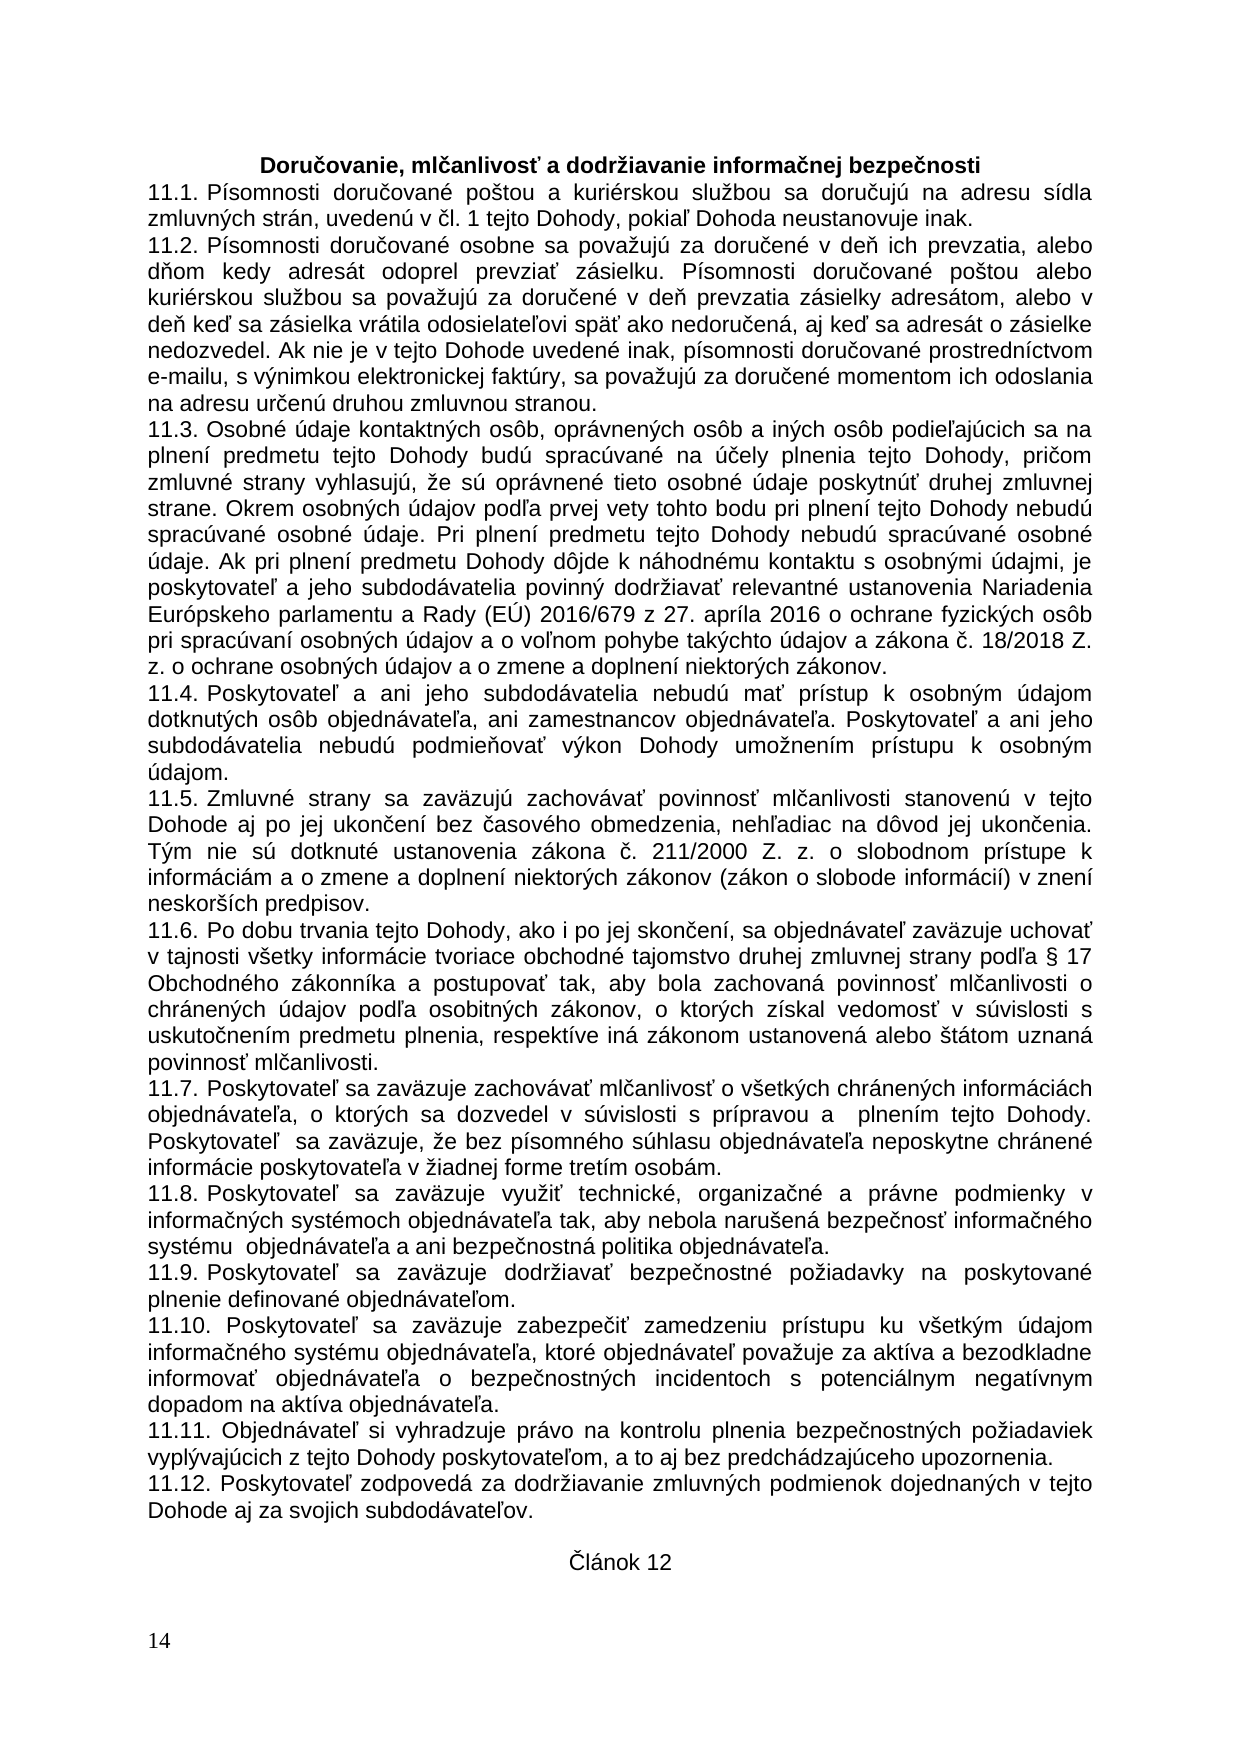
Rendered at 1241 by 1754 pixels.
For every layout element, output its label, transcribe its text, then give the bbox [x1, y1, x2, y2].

text 11.12. Poskytovateľ zodpovedá za dodržiavanie zmluvných podmienok dojednaných v tejto Dohode aj za svojich subdodávateľov. [147, 1470, 1093, 1523]
text 11.5. Zmluvné strany sa zaväzujú zachovávať povinnosť mlčanlivosti stanovenú v tejto Dohode aj po jej ukončení bez časového obmedzenia, nehľadiac na dôvod jej ukončenia. Tým nie sú dotknuté ustanovenia zákona č. 211/2000 Z. z. o slobodnom prístupe k informáciám a o zmene a doplnení niektorých zákonov (zákon o slobode informácií) v znení neskorších predpisov. [147, 785, 1093, 917]
text 11.7. Poskytovateľ sa zaväzuje zachovávať mlčanlivosť o všetkých chránených informáciách objednávateľa, o ktorých sa dozvedel v súvislosti s prípravou a plnením tejto Dohody. Poskytovateľ sa zaväzuje, že bez písomného súhlasu objednávateľa neposkytne chránené informácie poskytovateľa v žiadnej forme tretím osobám. [147, 1075, 1093, 1180]
text 11.11. Objednávateľ si vyhradzuje právo na kontrolu plnenia bezpečnostných požiadaviek vyplývajúcich z tejto Dohody poskytovateľom, a to aj bez predchádzajúceho upozornenia. [147, 1417, 1093, 1470]
subtitle Doručovanie, mlčanlivosť a dodržiavanie informačnej bezpečnosti [147, 152, 1093, 179]
text 11.10. Poskytovateľ sa zaväzuje zabezpečiť zamedzeniu prístupu ku všetkým údajom informačného systému objednávateľa, ktoré objednávateľ považuje za aktíva a bezodkladne informovať objednávateľa o bezpečnostných incidentoch s potenciálnym negatívnym dopadom na aktíva objednávateľa. [147, 1312, 1093, 1417]
text 11.6. Po dobu trvania tejto Dohody, ako i po jej skončení, sa objednávateľ zaväzuje uchovať v tajnosti všetky informácie tvoriace obchodné tajomstvo druhej zmluvnej strany podľa § 17 Obchodného zákonníka a postupovať tak, aby bola zachovaná povinnosť mlčanlivosti o chránených údajov podľa osobitných zákonov, o ktorých získal vedomosť v súvislosti s uskutočnením predmetu plnenia, respektíve iná zákonom ustanovená alebo štátom uznaná povinnosť mlčanlivosti. [147, 917, 1093, 1075]
text 11.9. Poskytovateľ sa zaväzuje dodržiavať bezpečnostné požiadavky na poskytované plnenie definované objednávateľom. [147, 1259, 1093, 1312]
text 11.4. Poskytovateľ a ani jeho subdodávatelia nebudú mať prístup k osobným údajom dotknutých osôb objednávateľa, ani zamestnancov objednávateľa. Poskytovateľ a ani jeho subdodávatelia nebudú podmieňovať výkon Dohody umožnením prístupu k osobným údajom. [147, 679, 1093, 785]
text 11.1. Písomnosti doručované poštou a kuriérskou službou sa doručujú na adresu sídla zmluvných strán, uvedenú v čl. 1 tejto Dohody, pokiaľ Dohoda neustanovuje inak. [147, 179, 1093, 232]
text 11.8. Poskytovateľ sa zaväzuje využiť technické, organizačné a právne podmienky v informačných systémoch objednávateľa tak, aby nebola narušená bezpečnosť informačného systému objednávateľa a ani bezpečnostná politika objednávateľa. [147, 1180, 1093, 1259]
text Článok 12 [147, 1549, 1093, 1576]
text 11.2. Písomnosti doručované osobne sa považujú za doručené v deň ich prevzatia, alebo dňom kedy adresát odoprel prevziať zásielku. Písomnosti doručované poštou alebo kuriérskou službou sa považujú za doručené v deň prevzatia zásielky adresátom, alebo v deň keď sa zásielka vrátila odosielateľovi späť ako nedoručená, aj keď sa adresát o zásielke nedozvedel. Ak nie je v tejto Dohode uvedené inak, písomnosti doručované prostredníctvom e-mailu, s výnimkou elektronickej faktúry, sa považujú za doručené momentom ich odoslania na adresu určenú druhou zmluvnou stranou. [147, 232, 1093, 416]
text 11.3. Osobné údaje kontaktných osôb, oprávnených osôb a iných osôb podieľajúcich sa na plnení predmetu tejto Dohody budú spracúvané na účely plnenia tejto Dohody, pričom zmluvné strany vyhlasujú, že sú oprávnené tieto osobné údaje poskytnúť druhej zmluvnej strane. Okrem osobných údajov podľa prvej vety tohto bodu pri plnení tejto Dohody nebudú spracúvané osobné údaje. Pri plnení predmetu tejto Dohody nebudú spracúvané osobné údaje. Ak pri plnení predmetu Dohody dôjde k náhodnému kontaktu s osobnými údajmi, je poskytovateľ a jeho subdodávatelia povinný dodržiavať relevantné ustanovenia Nariadenia Európskeho parlamentu a Rady (EÚ) 2016/679 z 27. apríla 2016 o ochrane fyzických osôb pri spracúvaní osobných údajov a o voľnom pohybe takýchto údajov a zákona č. 18/2018 Z. z. o ochrane osobných údajov a o zmene a doplnení niektorých zákonov. [147, 416, 1093, 679]
